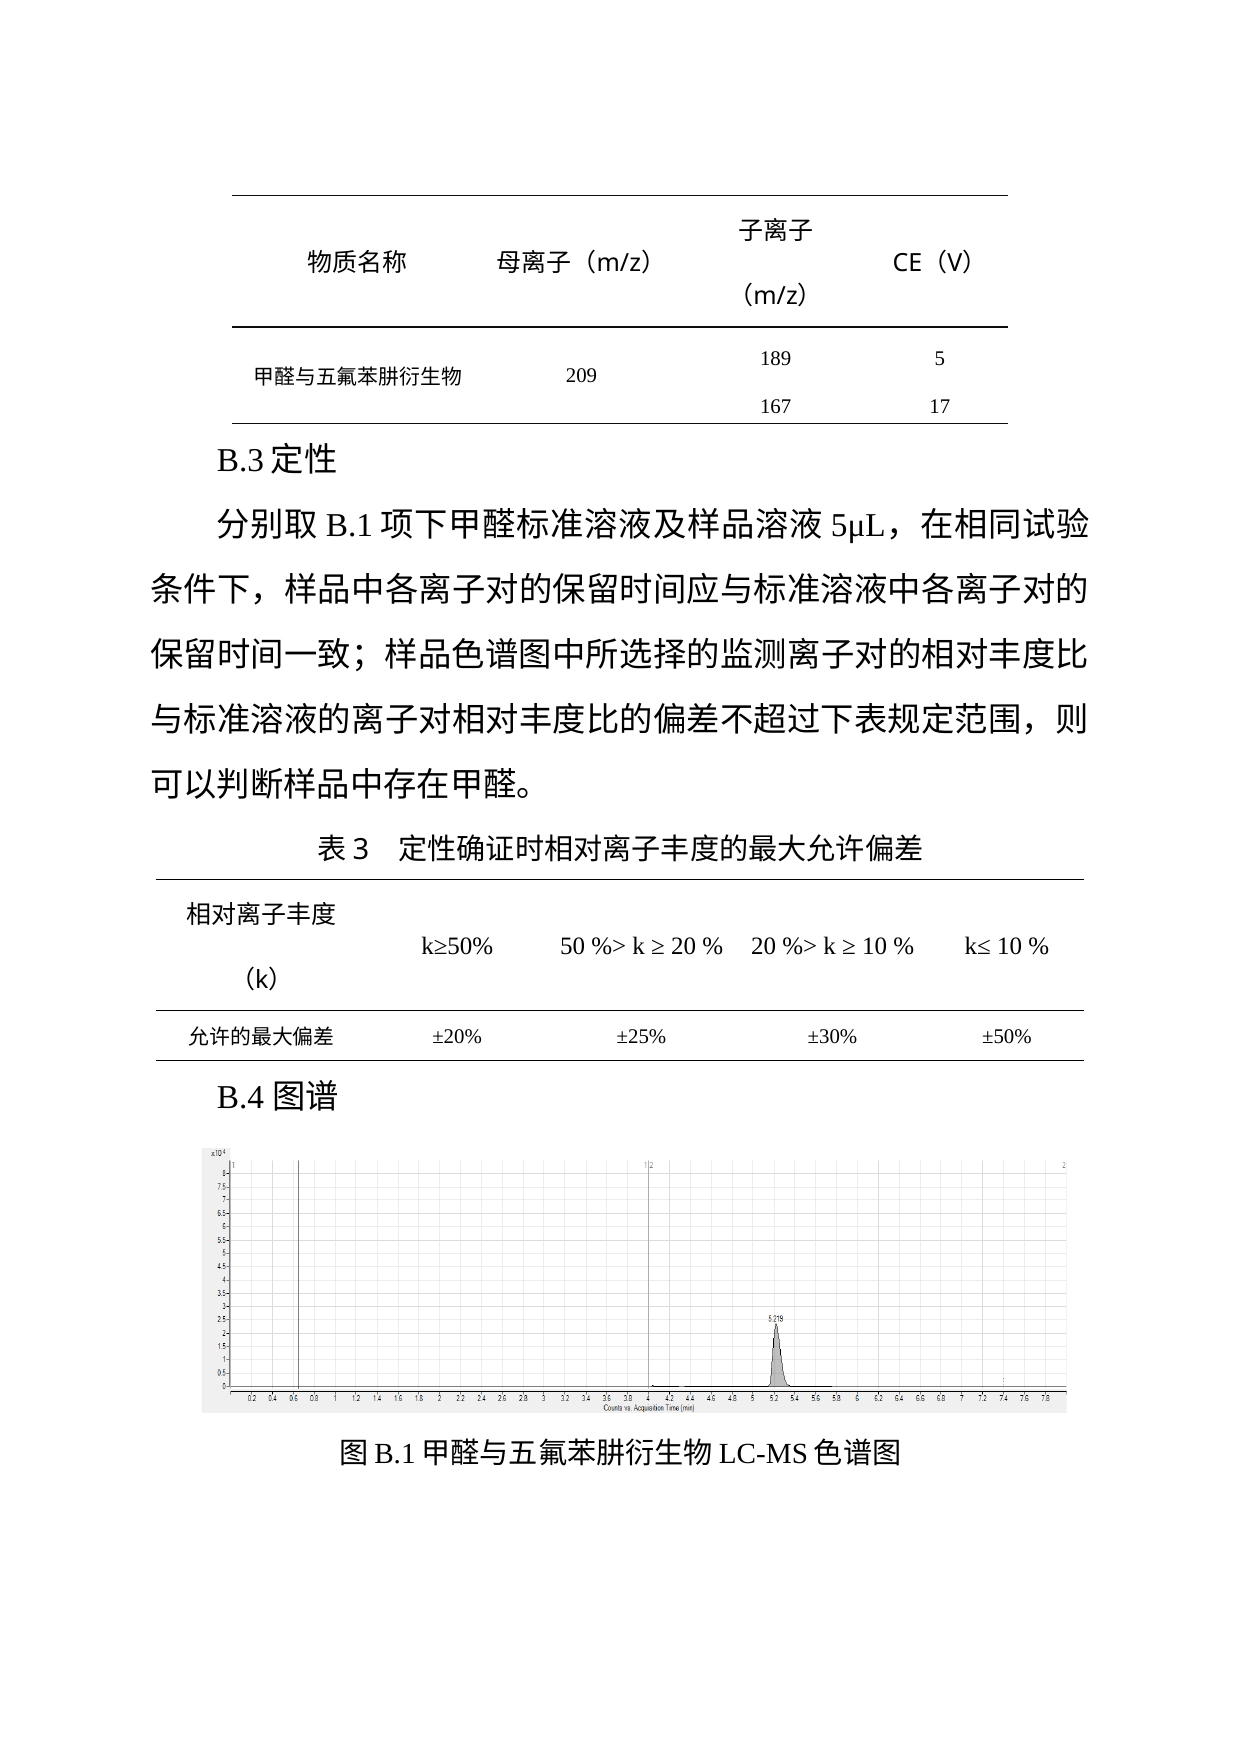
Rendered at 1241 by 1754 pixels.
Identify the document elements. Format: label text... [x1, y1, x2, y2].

table_header 物质名称 [232, 196, 483, 326]
picture [201, 1148, 1067, 1413]
table_cell 189 [680, 328, 871, 388]
table_header CE（V） [871, 196, 1008, 326]
table_cell 5 [871, 328, 1008, 388]
table_header k≥50% [367, 880, 547, 1010]
table_header 子离子（m/z） [680, 196, 871, 326]
table_cell ±30% [736, 1011, 929, 1060]
text B.4 图谱 [150, 1061, 1090, 1126]
table_cell ±50% [929, 1011, 1084, 1060]
text 表3 定性确证时相对离子丰度的最大允许偏差 [150, 814, 1090, 879]
table_cell ±20% [367, 1011, 547, 1060]
table_header k≤ 10 % [929, 880, 1084, 1010]
table_cell ±25% [547, 1011, 736, 1060]
table_cell 甲醛与五氟苯肼衍生物 [232, 328, 483, 423]
table_cell 167 [680, 389, 871, 423]
table_cell 209 [483, 328, 679, 423]
table_header 母离子（m/z） [483, 196, 679, 326]
text B.3定性 [150, 424, 1090, 489]
table_header 50 %> k ≥ 20 % [547, 880, 736, 1010]
text 分别取B.1项下甲醛标准溶液及样品溶液5μL，在相同试验条件下，样品中各离子对的保留时间应与标准溶液中各离子对的保留时间一致；样品色谱图中所选择的监测离子对的相对丰度比与标准溶液的离子对相对丰度比的偏差不超过下表规定范围，则可以判断样品中存在甲醛。 [150, 489, 1090, 814]
table_header 20 %> k ≥ 10 % [736, 880, 929, 1010]
table_cell 允许的最大偏差 [156, 1011, 367, 1060]
table_cell 17 [871, 389, 1008, 423]
table_header 相对离子丰度（k） [156, 880, 367, 1010]
